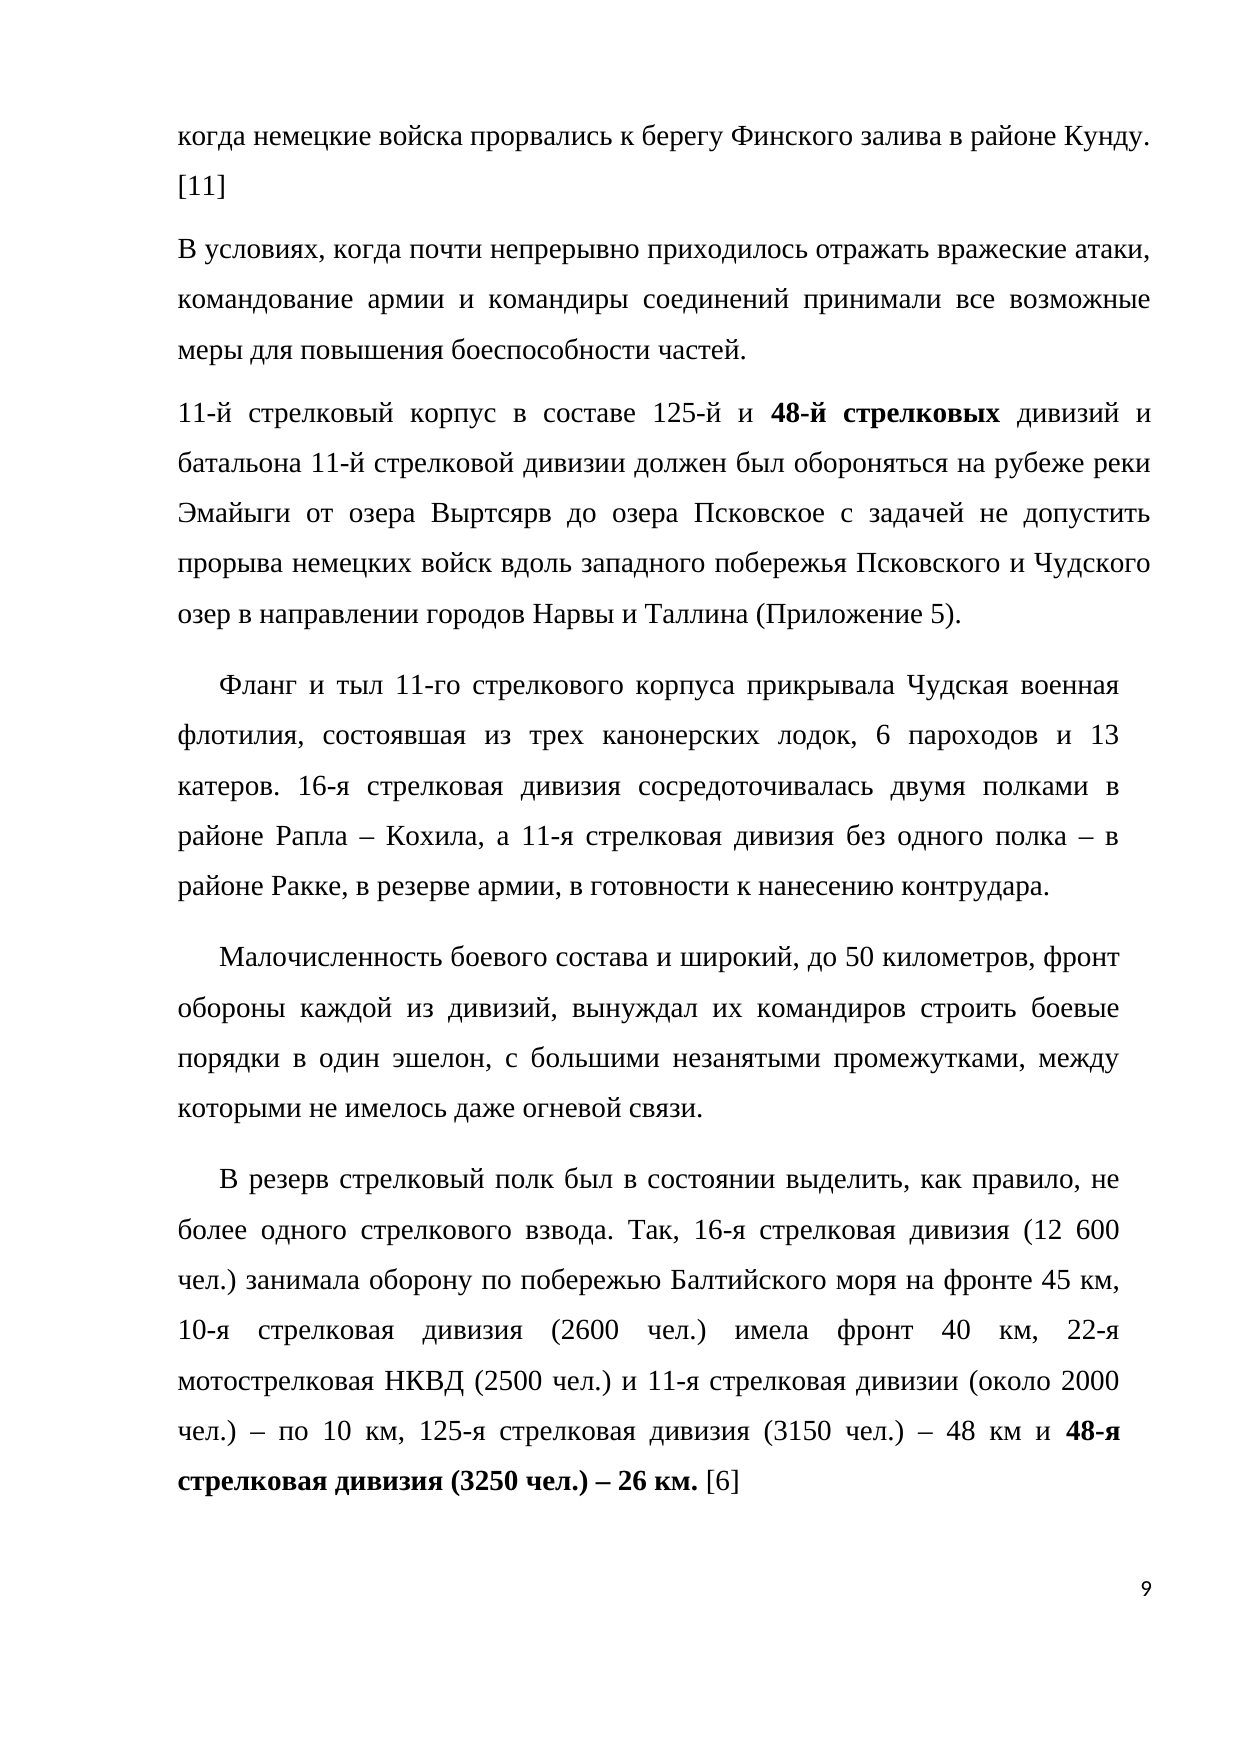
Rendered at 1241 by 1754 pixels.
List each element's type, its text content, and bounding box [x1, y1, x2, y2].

text 11-й стрелковый корпус в составе 125-й и 48-й стрелковых дивизий и батальона 11-й стрелковой дивизии должен был обороняться на рубеже реки Эмайыги от озера Выртсярв до озера Псковское с задачей не допустить прорыва немецких войск вдоль западного побережья Псковского и Чудского озер в направлении городов Нарвы и Таллина (Приложение 5). [177, 395, 1152, 629]
text В условиях, когда почти непрерывно приходилось отражать вражеские атаки, командование армии и командиры соединений принимали все возможные меры для повышения боеспособности частей. [177, 231, 1152, 365]
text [177, 118, 1152, 202]
text В резерв стрелковый полк был в состоянии выделить, как правило, не более одного стрелкового взвода. Так, 16-я стрелковая дивизия (12 600 чел.) занимала оборону по побережью Балтийского моря на фронте , 10-я стрелковая дивизия (2600 чел.) имела фронт , 22-я мотострелковая НКВД (2500 чел.) и 11-я стрелковая дивизии (около 2000 чел.) – по , 125-я стрелковая дивизия (3150 чел.) – и 48-я стрелковая дивизия (3250 чел.) – . [6] [177, 1162, 1120, 1497]
text Малочисленность боевого состава и широкий, до , фронт обороны каждой из дивизий, вынуждал их командиров строить боевые порядки в один эшелон, с большими незанятыми промежутками, между которыми не имелось даже огневой связи. [177, 939, 1120, 1124]
text Фланг и тыл 11-го стрелкового корпуса прикрывала Чудская военная флотилия, состоявшая из трех канонерских лодок, 6 пароходов и 13 катеров. 16-я стрелковая дивизия сосредоточивалась двумя полками в районе Рапла – Кохила, а 11-я стрелковая дивизия без одного полка – в районе Ракке, в резерве армии, в готовности к нанесению контрудара. [177, 667, 1120, 902]
